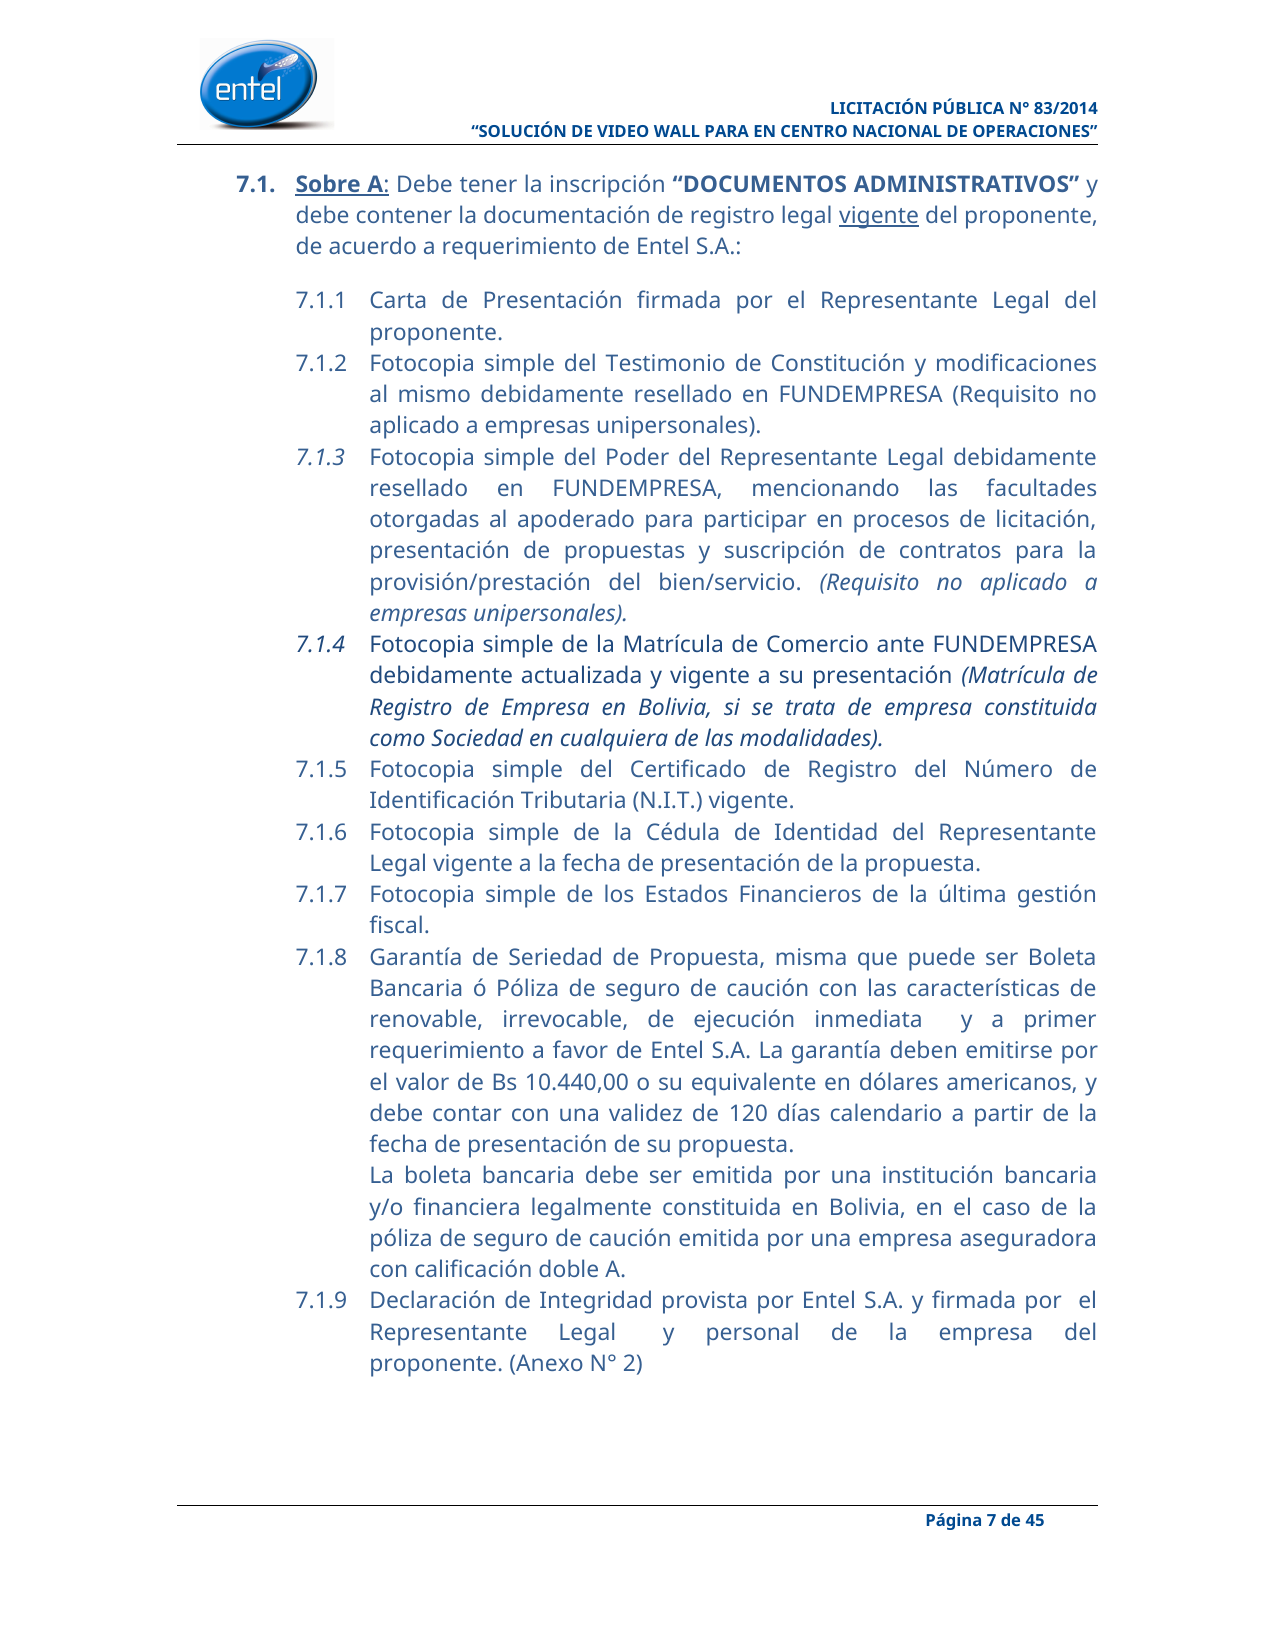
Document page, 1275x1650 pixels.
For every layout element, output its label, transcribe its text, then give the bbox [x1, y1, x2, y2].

list Carta de Presentación firmada por el Representante Legal del proponente. [295, 284, 1098, 347]
list Fotocopia simple de la Cédula de Identidad del Representante Legal vigente a la fecha de presentación de la propuesta. [295, 815, 1098, 878]
picture [199, 38, 335, 130]
list Fotocopia simple del Certificado de Registro del Número de Identificación Tributaria (N.I.T.) vigente. [295, 753, 1098, 815]
list Fotocopia simple de la Matrícula de Comercio ante FUNDEMPRESA debidamente actualizada y vigente a su presentación (Matrícula de Registro de Empresa en Bolivia, si se trata de empresa constituida como Sociedad en cualquiera de las modalidades). [295, 628, 1098, 753]
list La boleta bancaria debe ser emitida por una institución bancaria y/o financiera legalmente constituida en Bolivia, en el caso de la póliza de seguro de caución emitida por una empresa aseguradora con calificación doble A. [369, 1159, 1098, 1284]
list Fotocopia simple del Testimonio de Constitución y modificaciones al mismo debidamente resellado en FUNDEMPRESA (Requisito no aplicado a empresas unipersonales). [295, 347, 1098, 440]
list Fotocopia simple de los Estados Financieros de la última gestión fiscal. [295, 878, 1098, 940]
list Declaración de Integridad provista por Entel S.A. y firmada por el Representante Legal y personal de la empresa del proponente. (Anexo N° 2) [295, 1284, 1098, 1378]
list Sobre A: Debe tener la inscripción “DOCUMENTOS ADMINISTRATIVOS” y debe contener la documentación de registro legal vigente del proponente, de acuerdo a requerimiento de Entel S.A.: [236, 168, 1098, 261]
list Garantía de Seriedad de Propuesta, misma que puede ser Boleta Bancaria ó Póliza de seguro de caución con las características de renovable, irrevocable, de ejecución inmediata y a primer requerimiento a favor de Entel S.A. La garantía deben emitirse por el valor de Bs 10.440,00 o su equivalente en dólares americanos, y debe contar con una validez de 120 días calendario a partir de la fecha de presentación de su propuesta. [295, 940, 1098, 1159]
list Fotocopia simple del Poder del Representante Legal debidamente resellado en FUNDEMPRESA, mencionando las facultades otorgadas al apoderado para participar en procesos de licitación, presentación de propuestas y suscripción de contratos para la provisión/prestación del bien/servicio. (Requisito no aplicado a empresas unipersonales). [295, 440, 1098, 628]
